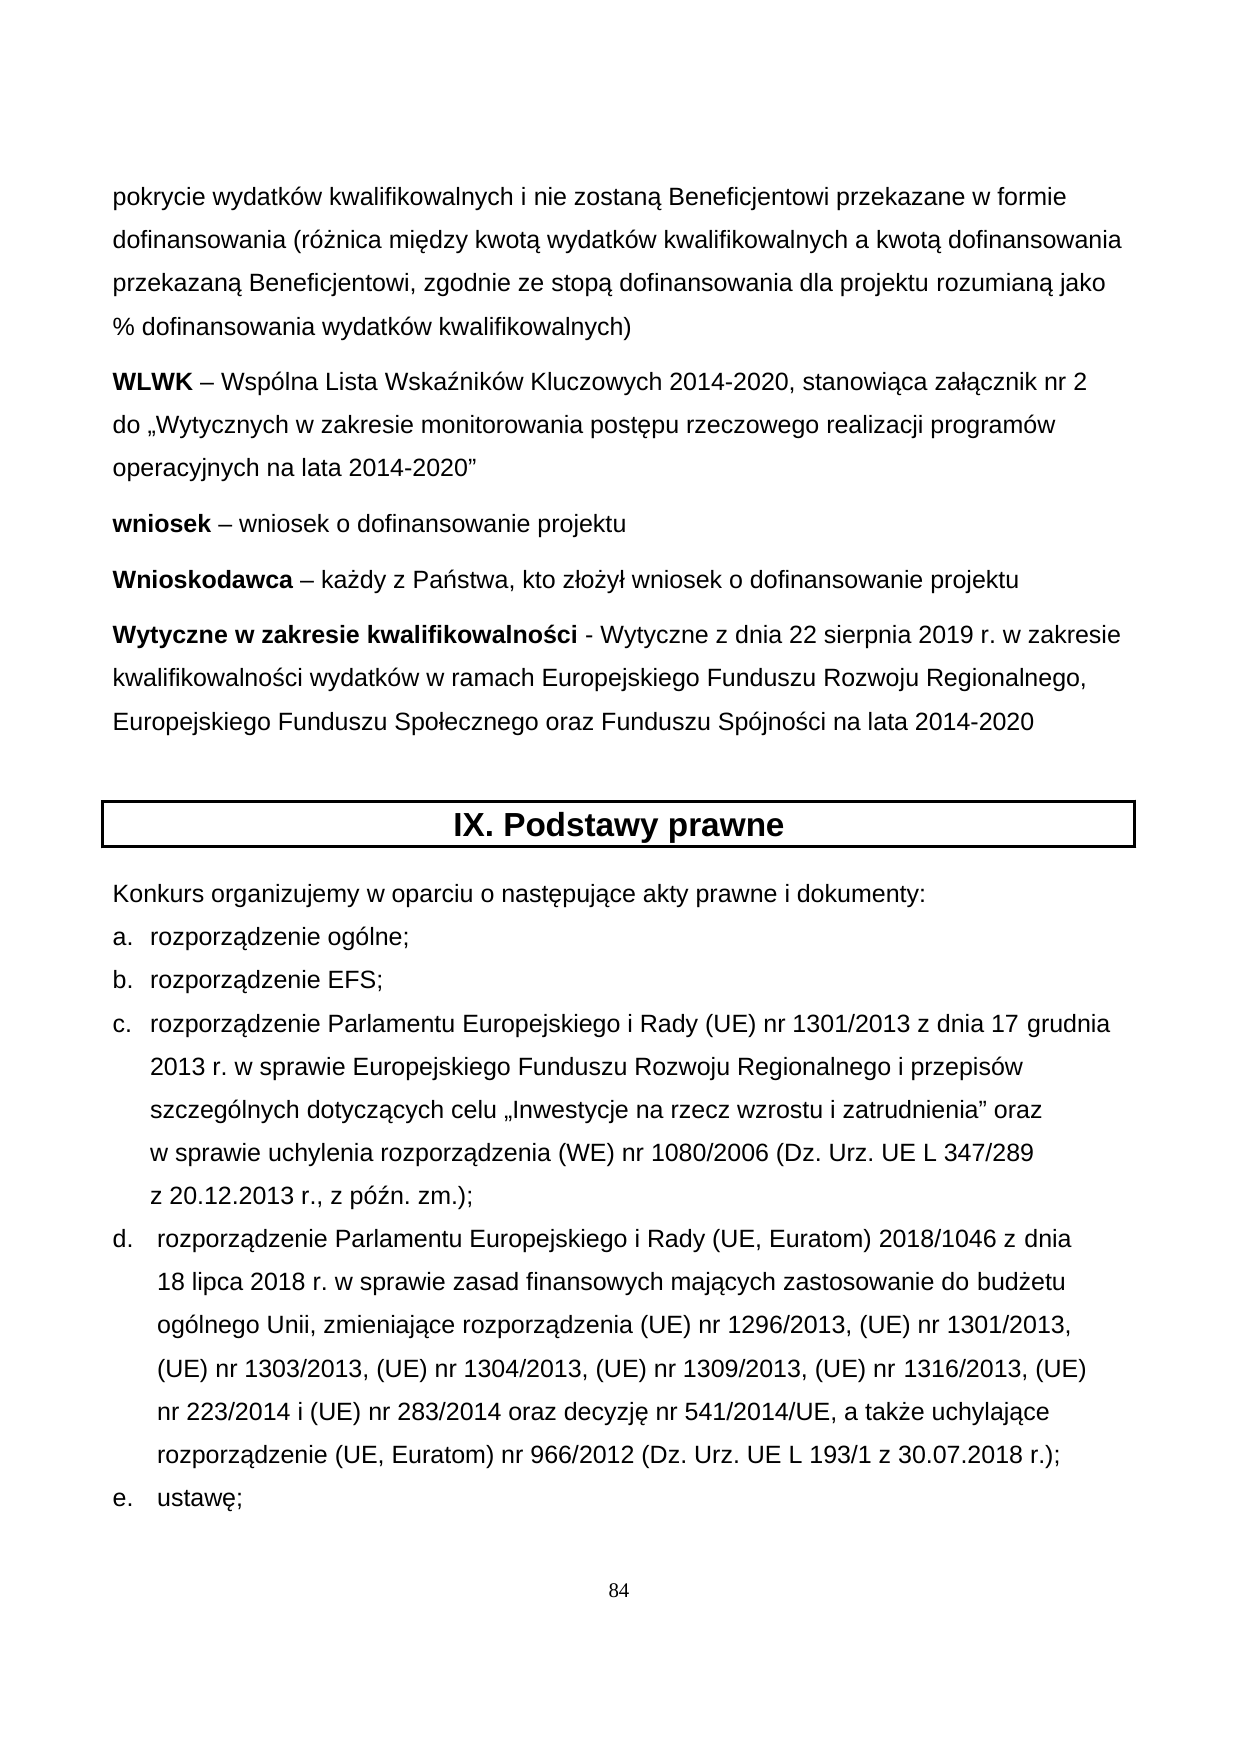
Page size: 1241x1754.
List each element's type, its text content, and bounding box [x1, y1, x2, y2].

text Wnioskodawca – każdy z Państwa, kto złożył wniosek o dofinansowanie projektu [112, 564, 1125, 593]
list rozporządzenie Parlamentu Europejskiego i Rady (UE, Euratom) 2018/1046 z dnia 18 lipca 2018 r. w sprawie zasad finansowych mających zastosowanie do budżetu ogólnego Unii, zmieniające rozporządzenia (UE) nr 1296/2013, (UE) nr 1301/2013, (UE) nr 1303/2013, (UE) nr 1304/2013, (UE) nr 1309/2013, (UE) nr 1316/2013, (UE) nr 223/2014 i (UE) nr 283/2014 oraz decyzję nr 541/2014/UE, a także uchylające rozporządzenie (UE, Euratom) nr 966/2012 (Dz. Urz. UE L 193/1 z 30.07.2018 r.); [112, 1224, 1125, 1468]
list rozporządzenie ogólne; [112, 922, 1125, 951]
text WLWK – Wspólna Lista Wskaźników Kluczowych 2014-2020, stanowiąca załącznik nr 2 do „Wytycznych w zakresie monitorowania postępu rzeczowego realizacji programów operacyjnych na lata 2014-2020” [112, 367, 1125, 482]
text Wytyczne w zakresie kwalifikowalności - Wytyczne z dnia 22 sierpnia 2019 r. w zakresie kwalifikowalności wydatków w ramach Europejskiego Funduszu Rozwoju Regionalnego, Europejskiego Funduszu Społecznego oraz Funduszu Spójności na lata 2014-2020 [112, 620, 1125, 735]
text Konkurs organizujemy w oparciu o następujące akty prawne i dokumenty: [112, 879, 1125, 908]
subtitle IX. Podstawy prawne [104, 803, 1133, 845]
list rozporządzenie Parlamentu Europejskiego i Rady (UE) nr 1301/2013 z dnia 17 grudnia 2013 r. w sprawie Europejskiego Funduszu Rozwoju Regionalnego i przepisów szczególnych dotyczących celu „Inwestycje na rzecz wzrostu i zatrudnienia” oraz w sprawie uchylenia rozporządzenia (WE) nr 1080/2006 (Dz. Urz. UE L 347/289 z 20.12.2013 r., z późn. zm.); [112, 1008, 1125, 1210]
list ustawę; [112, 1483, 1125, 1512]
text wniosek – wniosek o dofinansowanie projektu [112, 509, 1125, 538]
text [112, 182, 1125, 340]
list rozporządzenie EFS; [112, 965, 1125, 994]
